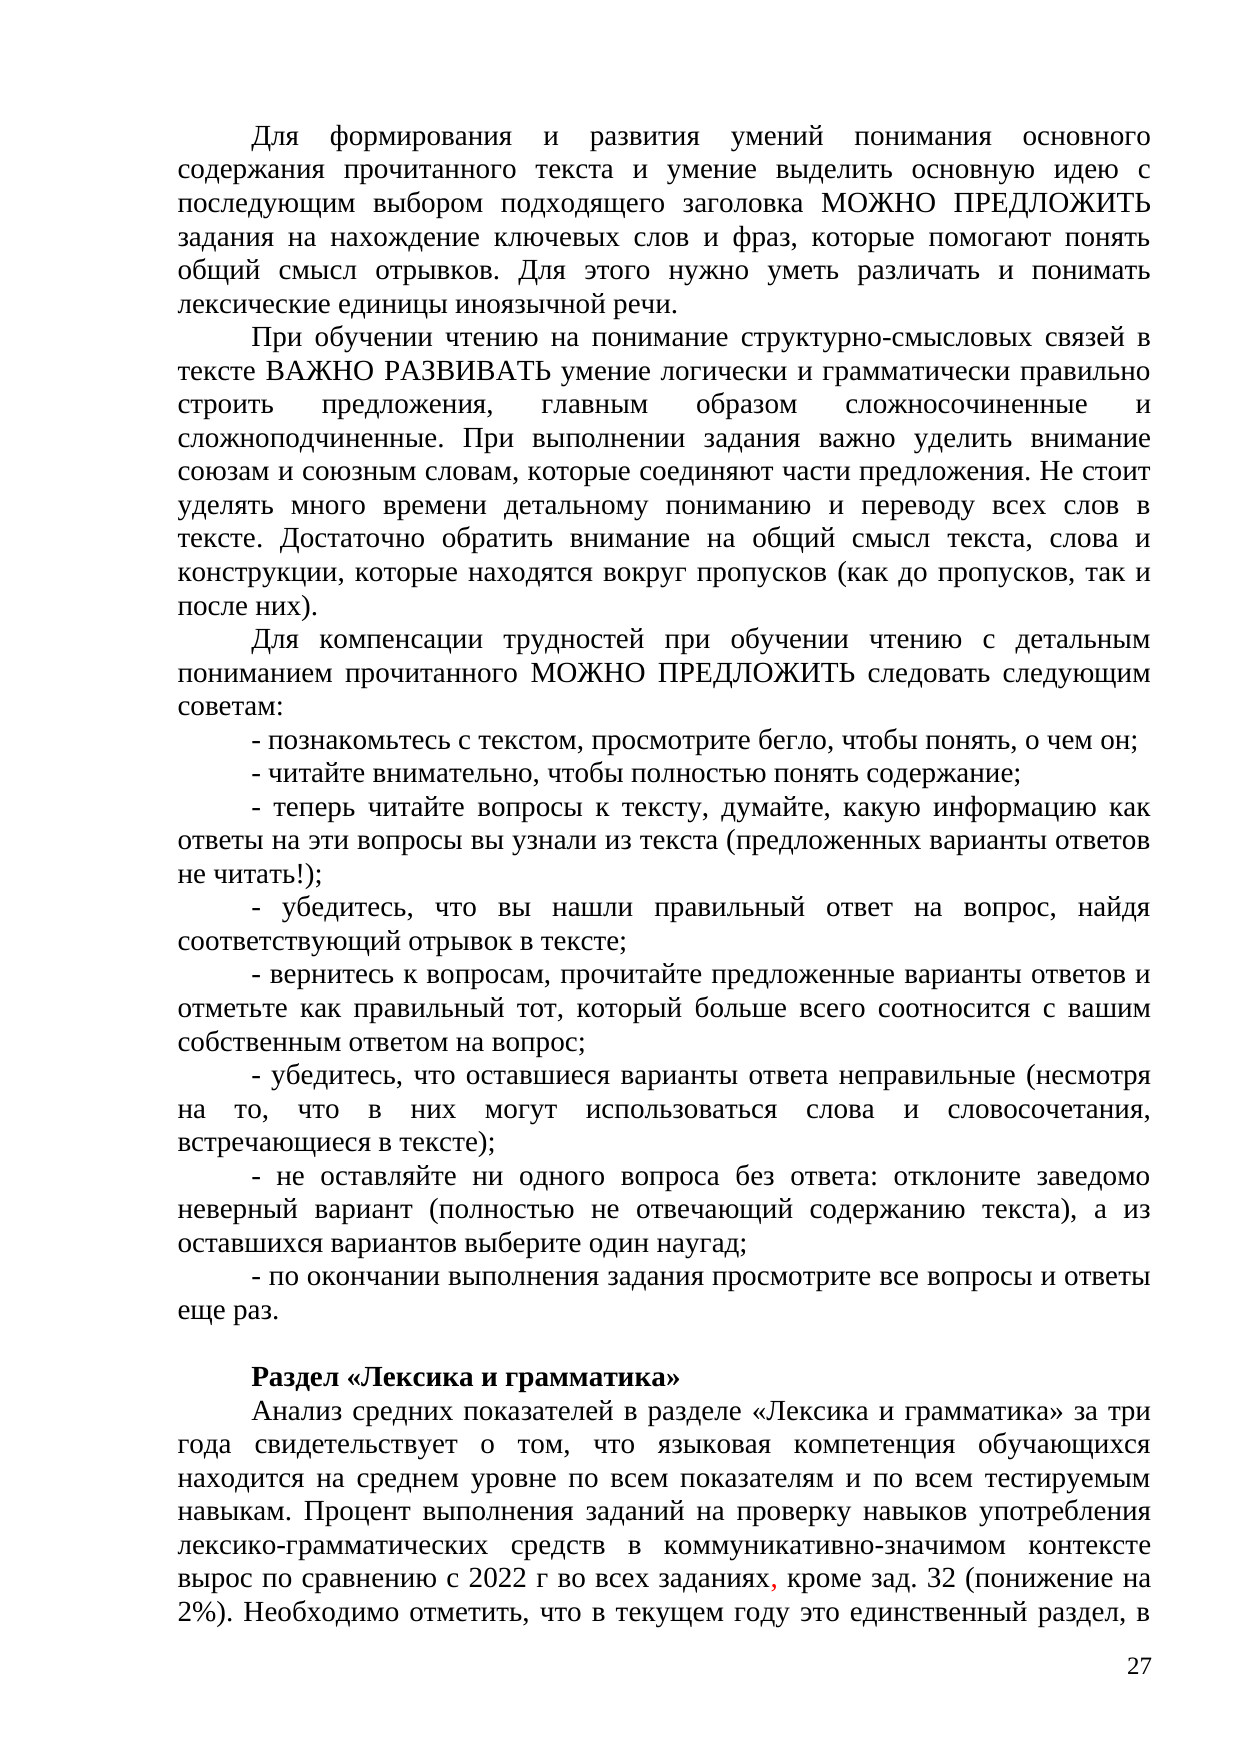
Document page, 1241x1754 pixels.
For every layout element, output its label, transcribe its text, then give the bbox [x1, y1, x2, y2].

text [177, 1393, 1152, 1627]
text Раздел «Лексика и грамматика» [177, 1359, 1152, 1393]
text - не оставляйте ни одного вопроса без ответа: отклоните заведомо неверный вариант (полностью не отвечающий содержанию текста), а из оставшихся вариантов выберите один наугад; [177, 1158, 1152, 1258]
text - вернитесь к вопросам, прочитайте предложенные варианты ответов и отметьте как правильный тот, который больше всего соотносится с вашим собственным ответом на вопрос; [177, 957, 1152, 1057]
text - убедитесь, что оставшиеся варианты ответа неправильные (несмотря на то, что в них могут использоваться слова и словосочетания, встречающиеся в тексте); [177, 1057, 1152, 1158]
text - читайте внимательно, чтобы полностью понять содержание; [177, 755, 1152, 789]
text - познакомьтесь с текстом, просмотрите бегло, чтобы понять, о чем он; [177, 722, 1152, 755]
text Для формирования и развития умений понимания основного содержания прочитанного текста и умение выделить основную идею с последующим выбором подходящего заголовка МОЖНО ПРЕДЛОЖИТЬ задания на нахождение ключевых слов и фраз, которые помогают понять общий смысл отрывков. Для этого нужно уметь различать и понимать лексические единицы иноязычной речи. [177, 118, 1152, 319]
text Для компенсации трудностей при обучении чтению с детальным пониманием прочитанного МОЖНО ПРЕДЛОЖИТЬ следовать следующим советам: [177, 621, 1152, 722]
text - по окончании выполнения задания просмотрите все вопросы и ответы еще раз. [177, 1258, 1152, 1326]
text - убедитесь, что вы нашли правильный ответ на вопрос, найдя соответствующий отрывок в тексте; [177, 889, 1152, 957]
text При обучении чтению на понимание структурно-смысловых связей в тексте ВАЖНО РАЗВИВАТЬ умение логически и грамматически правильно строить предложения, главным образом сложносочиненные и сложноподчиненные. При выполнении задания важно уделить внимание союзам и союзным словам, которые соединяют части предложения. Не стоит уделять много времени детальному пониманию и переводу всех слов в тексте. Достаточно обратить внимание на общий смысл текста, слова и конструкции, которые находятся вокруг пропусков (как до пропусков, так и после них). [177, 319, 1152, 621]
text - теперь читайте вопросы к тексту, думайте, какую информацию как ответы на эти вопросы вы узнали из текста (предложенных варианты ответов не читать!); [177, 789, 1152, 889]
